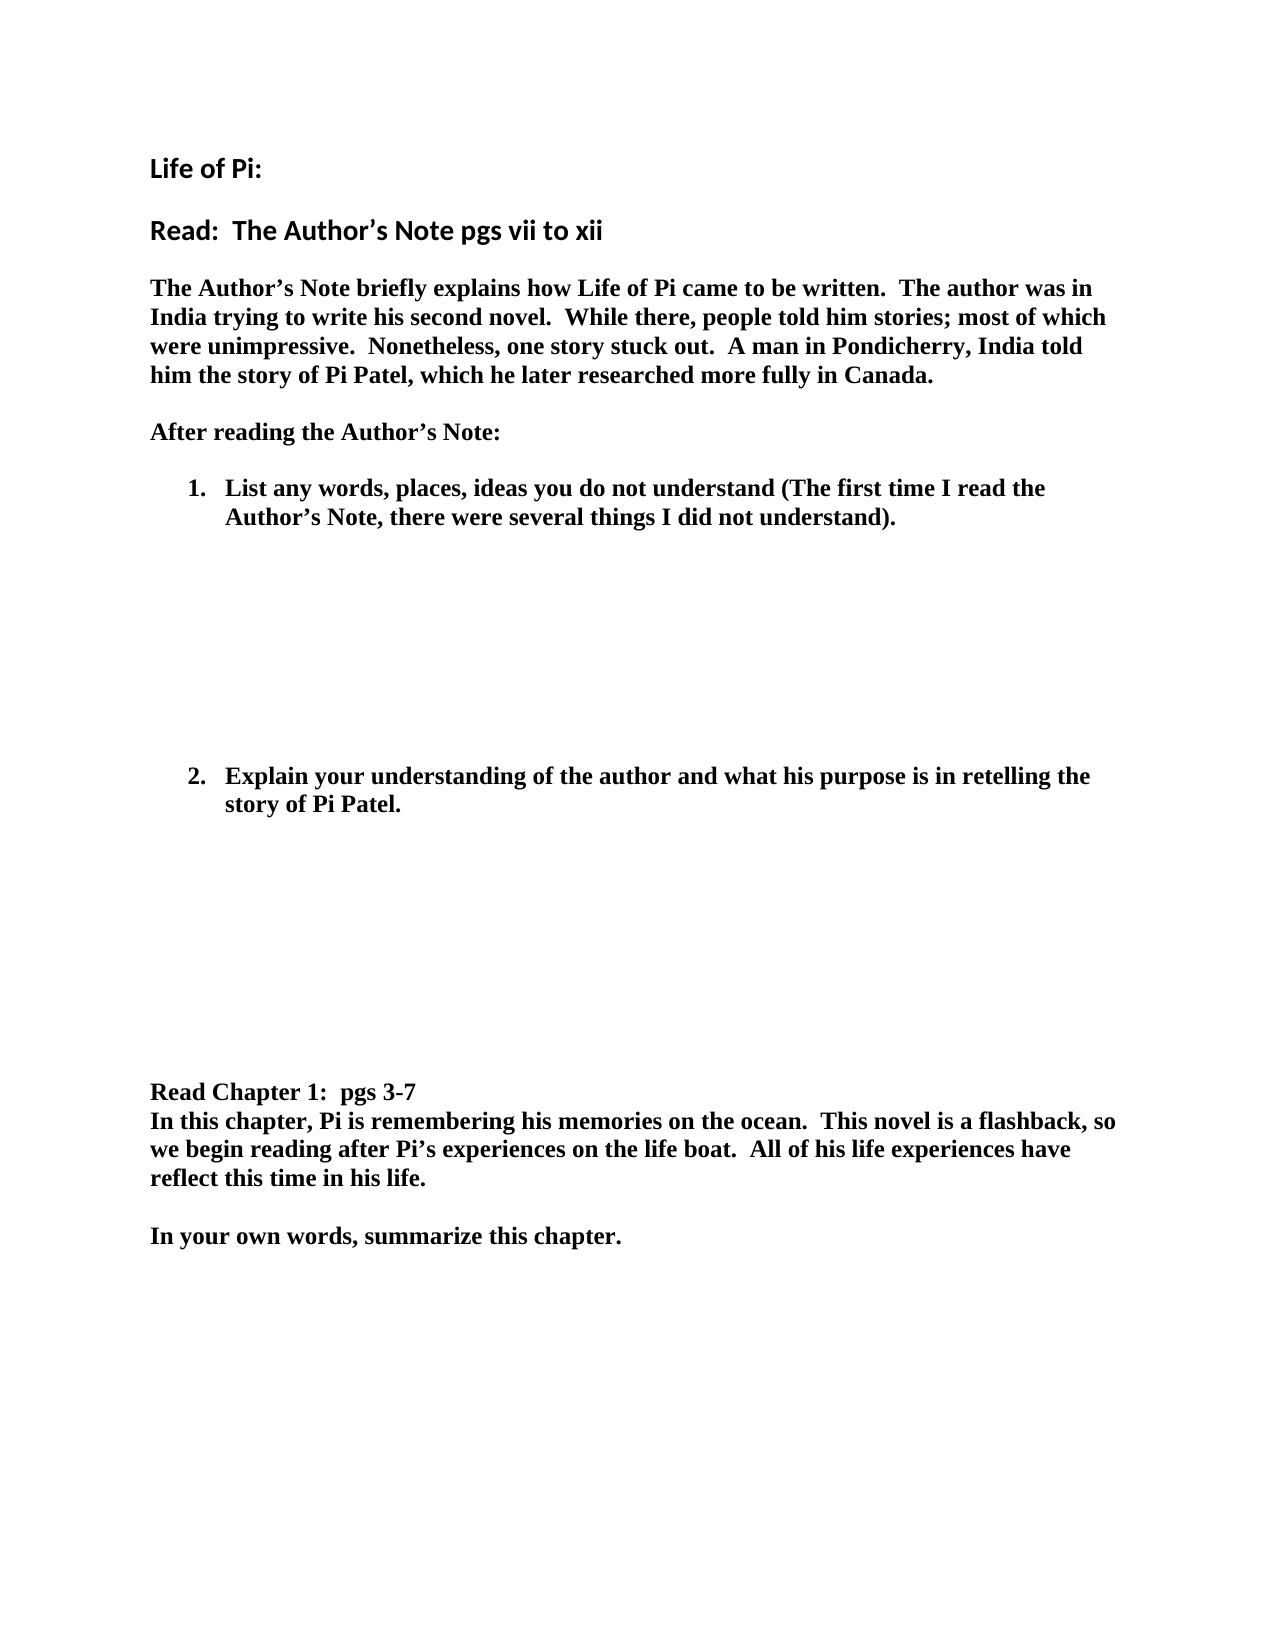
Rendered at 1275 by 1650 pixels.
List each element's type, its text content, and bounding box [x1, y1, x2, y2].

text In your own words, summarize this chapter. [150, 1221, 1125, 1249]
list Explain your understanding of the author and what his purpose is in retelling the story of Pi Patel. [187, 761, 1125, 818]
text After reading the Author’s Note: [150, 417, 1125, 445]
text In this chapter, Pi is remembering his memories on the ocean. This novel is a flashback, so we begin reading after Pi’s experiences on the life boat. All of his life experiences have reflect this time in his life. [150, 1106, 1125, 1192]
text Read: The Author’s Note pgs vii to xii [150, 212, 1125, 247]
text Read Chapter 1: pgs 3-7 [150, 1077, 1125, 1106]
text Life of Pi: [150, 150, 1125, 186]
list List any words, places, ideas you do not understand (The first time I read the Author’s Note, there were several things I did not understand). [187, 473, 1125, 531]
text The Author’s Note briefly explains how Life of Pi came to be written. The author was in India trying to write his second novel. While there, people told him stories; most of which were unimpressive. Nonetheless, one story stuck out. A man in Pondicherry, India told him the story of Pi Patel, which he later researched more fully in Canada. [150, 273, 1125, 388]
